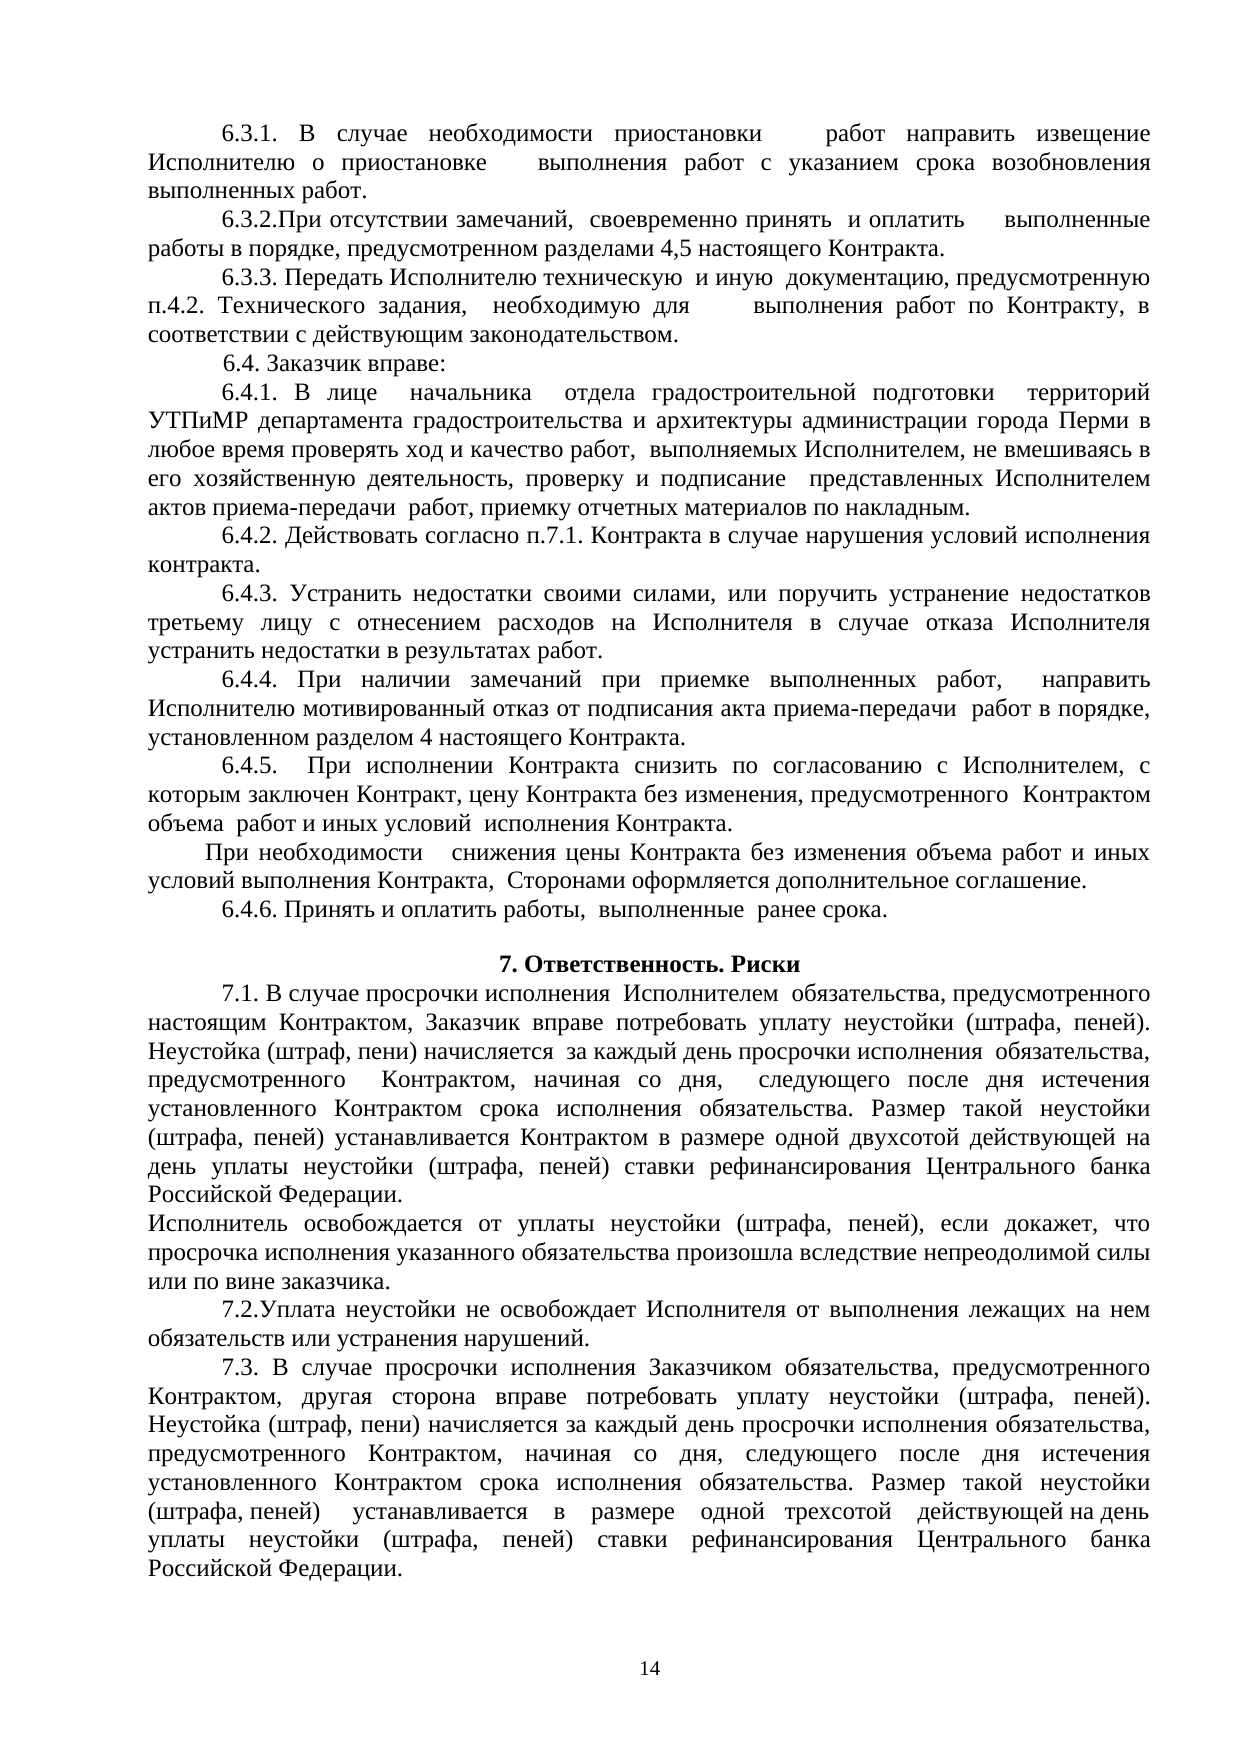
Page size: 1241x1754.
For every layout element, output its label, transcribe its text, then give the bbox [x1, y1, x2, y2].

text 7.2.Уплата неустойки не освобождает Исполнителя от выполнения лежащих на нем обязательств или устранения нарушений. [148, 1294, 1152, 1352]
text 6.4.1. В лице начальника отдела градостроительной подготовки территорий УТПиМР департамента градостроительства и архитектуры администрации города Перми в любое время проверять ход и качество работ, выполняемых Исполнителем, не вмешиваясь в его хозяйственную деятельность, проверку и подписание представленных Исполнителем актов приема-передачи работ, приемку отчетных материалов по накладным. [148, 377, 1152, 521]
text 6.4. Заказчик вправе: [148, 348, 1152, 377]
text При необходимости снижения цены Контракта без изменения объема работ и иных условий выполнения Контракта, Сторонами оформляется дополнительное соглашение. [148, 837, 1152, 894]
text 7.3. В случае просрочки исполнения Заказчиком обязательства, предусмотренного Контрактом, другая сторона вправе потребовать уплату неустойки (штрафа, пеней). Неустойка (штраф, пени) начисляется за каждый день просрочки исполнения обязательства, предусмотренного Контрактом, начиная со дня, следующего после дня истечения установленного Контрактом срока исполнения обязательства. Размер такой неустойки (штрафа, пеней) устанавливается в размере одной трехсотой действующей на день уплаты неустойки (штрафа, пеней) ставки рефинансирования Центрального банка Российской Федерации. [148, 1352, 1152, 1582]
text 6.4.4. При наличии замечаний при приемке выполненных работ, направить Исполнителю мотивированный отказ от подписания акта приема-передачи работ в порядке, установленном разделом 4 настоящего Контракта. [148, 664, 1152, 751]
text Исполнитель освобождается от уплаты неустойки (штрафа, пеней), если докажет, что просрочка исполнения указанного обязательства произошла вследствие непреодолимой силы или по вине заказчика. [148, 1208, 1152, 1294]
text 6.3.2.При отсутствии замечаний, своевременно принять и оплатить выполненные работы в порядке, предусмотренном разделами 4,5 настоящего Контракта. [148, 204, 1152, 262]
text 6.4.5. При исполнении Контракта снизить по согласованию с Исполнителем, с которым заключен Контракт, цену Контракта без изменения, предусмотренного Контрактом объема работ и иных условий исполнения Контракта. [148, 751, 1152, 837]
text 6.4.3. Устранить недостатки своими силами, или поручить устранение недостатков третьему лицу с отнесением расходов на Исполнителя в случае отказа Исполнителя устранить недостатки в результатах работ. [148, 578, 1152, 664]
text 7. Ответственность. Риски [148, 949, 1152, 978]
text 7.1. В случае просрочки исполнения Исполнителем обязательства, предусмотренного настоящим Контрактом, Заказчик вправе потребовать уплату неустойки (штрафа, пеней). Неустойка (штраф, пени) начисляется за каждый день просрочки исполнения обязательства, предусмотренного Контрактом, начиная со дня, следующего после дня истечения установленного Контрактом срока исполнения обязательства. Размер такой неустойки (штрафа, пеней) устанавливается Контрактом в размере одной двухсотой действующей на день уплаты неустойки (штрафа, пеней) ставки рефинансирования Центрального банка Российской Федерации. [148, 978, 1152, 1208]
text 6.4.2. Действовать согласно п.7.1. Контракта в случае нарушения условий исполнения контракта. [148, 521, 1152, 578]
text 6.3.1. В случае необходимости приостановки работ направить извещение Исполнителю о приостановке выполнения работ с указанием срока возобновления выполненных работ. [148, 118, 1152, 204]
text 6.4.6. Принять и оплатить работы, выполненные ранее срока. [148, 894, 1152, 923]
text 6.3.3. Передать Исполнителю техническую и иную документацию, предусмотренную п.4.2. Технического задания, необходимую для выполнения работ по Контракту, в соответствии с действующим законодательством. [148, 262, 1152, 348]
